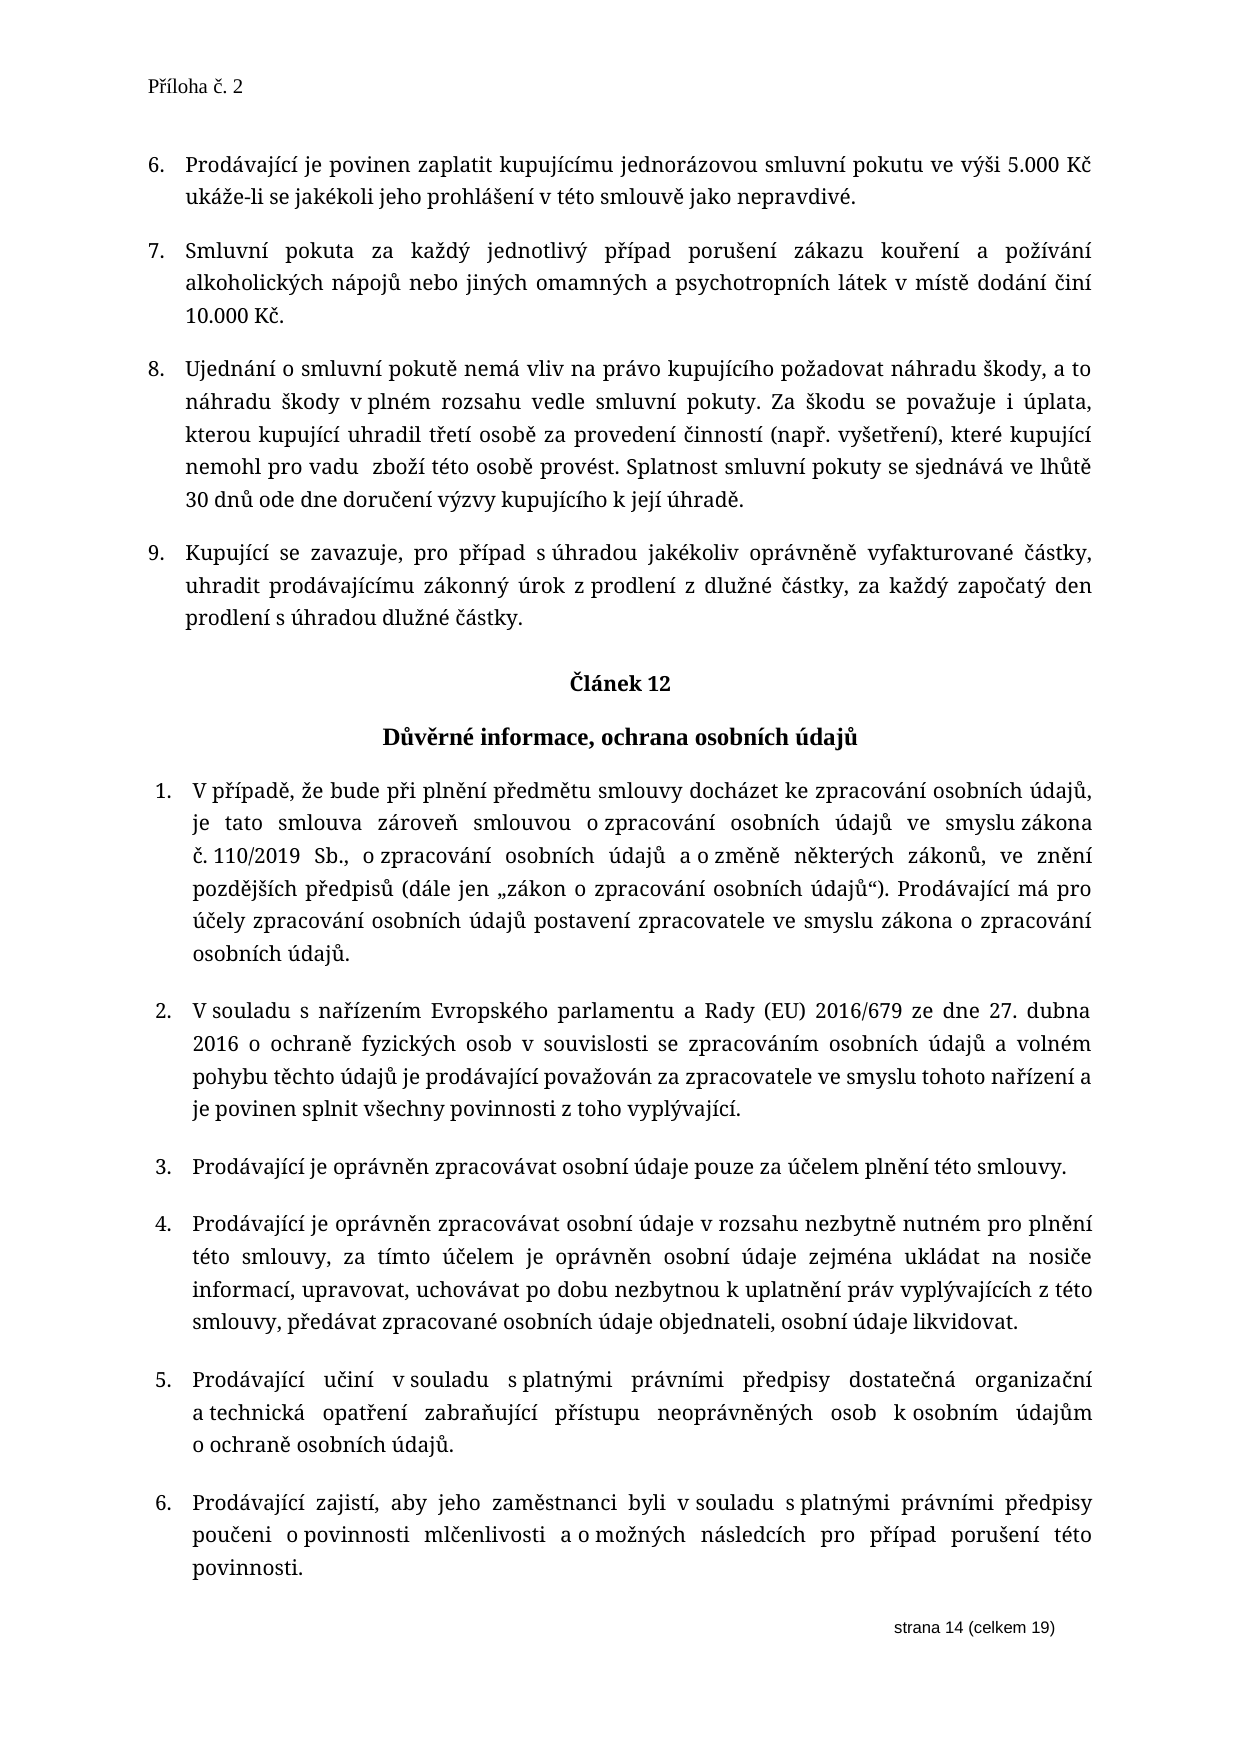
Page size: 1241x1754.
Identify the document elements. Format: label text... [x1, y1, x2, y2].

list Prodávající zajistí, aby jeho zaměstnanci byli v souladu s platnými právními předpisy poučeni o povinnosti mlčenlivosti a o možných následcích pro případ porušení této povinnosti. [155, 1488, 1092, 1581]
list V souladu s nařízením Evropského parlamentu a Rady (EU) 2016/679 ze dne 27. dubna 2016 o ochraně fyzických osob v souvislosti se zpracováním osobních údajů a volném pohybu těchto údajů je prodávající považován za zpracovatele ve smyslu tohoto nařízení a je povinen splnit všechny povinnosti z toho vyplývající. [155, 997, 1092, 1123]
list Prodávající je oprávněn zpracovávat osobní údaje pouze za účelem plnění této smlouvy. [155, 1152, 1092, 1180]
list Článek 12 [148, 669, 1092, 697]
list Ujednání o smluvní pokutě nemá vliv na právo kupujícího požadovat náhradu škody, a to náhradu škody v plném rozsahu vedle smluvní pokuty. Za škodu se považuje i úplata, kterou kupující uhradil třetí osobě za provedení činností (např. vyšetření), které kupující nemohl pro vadu zboží této osobě provést. Splatnost smluvní pokuty se sjednává ve lhůtě 30 dnů ode dne doručení výzvy kupujícího k její úhradě. [148, 354, 1092, 513]
text Důvěrné informace, ochrana osobních údajů [148, 722, 1092, 751]
list Prodávající učiní v souladu s platnými právními předpisy dostatečná organizační a technická opatření zabraňující přístupu neoprávněných osob k osobním údajům o ochraně osobních údajů. [155, 1365, 1092, 1459]
list Prodávající je povinen zaplatit kupujícímu jednorázovou smluvní pokutu ve výši 5.000 Kč ukáže-li se jakékoli jeho prohlášení v této smlouvě jako nepravdivé. [148, 150, 1092, 211]
list V případě, že bude při plnění předmětu smlouvy docházet ke zpracování osobních údajů, je tato smlouva zároveň smlouvou o zpracování osobních údajů ve smyslu zákona č. 110/2019 Sb., o zpracování osobních údajů a o změně některých zákonů, ve znění pozdějších předpisů (dále jen „zákon o zpracování osobních údajů“). Prodávající má pro účely zpracování osobních údajů postavení zpracovatele ve smyslu zákona o zpracování osobních údajů. [155, 776, 1092, 967]
list Smluvní pokuta za každý jednotlivý případ porušení zákazu kouření a požívání alkoholických nápojů nebo jiných omamných a psychotropních látek v místě dodání činí 10.000 Kč. [148, 236, 1092, 329]
list Kupující se zavazuje, pro případ s úhradou jakékoliv oprávněně vyfakturované částky, uhradit prodávajícímu zákonný úrok z prodlení z dlužné částky, za každý započatý den prodlení s úhradou dlužné částky. [148, 538, 1092, 632]
list Prodávající je oprávněn zpracovávat osobní údaje v rozsahu nezbytně nutném pro plnění této smlouvy, za tímto účelem je oprávněn osobní údaje zejména ukládat na nosiče informací, upravovat, uchovávat po dobu nezbytnou k uplatnění práv vyplývajících z této smlouvy, předávat zpracované osobních údaje objednateli, osobní údaje likvidovat. [155, 1209, 1092, 1336]
